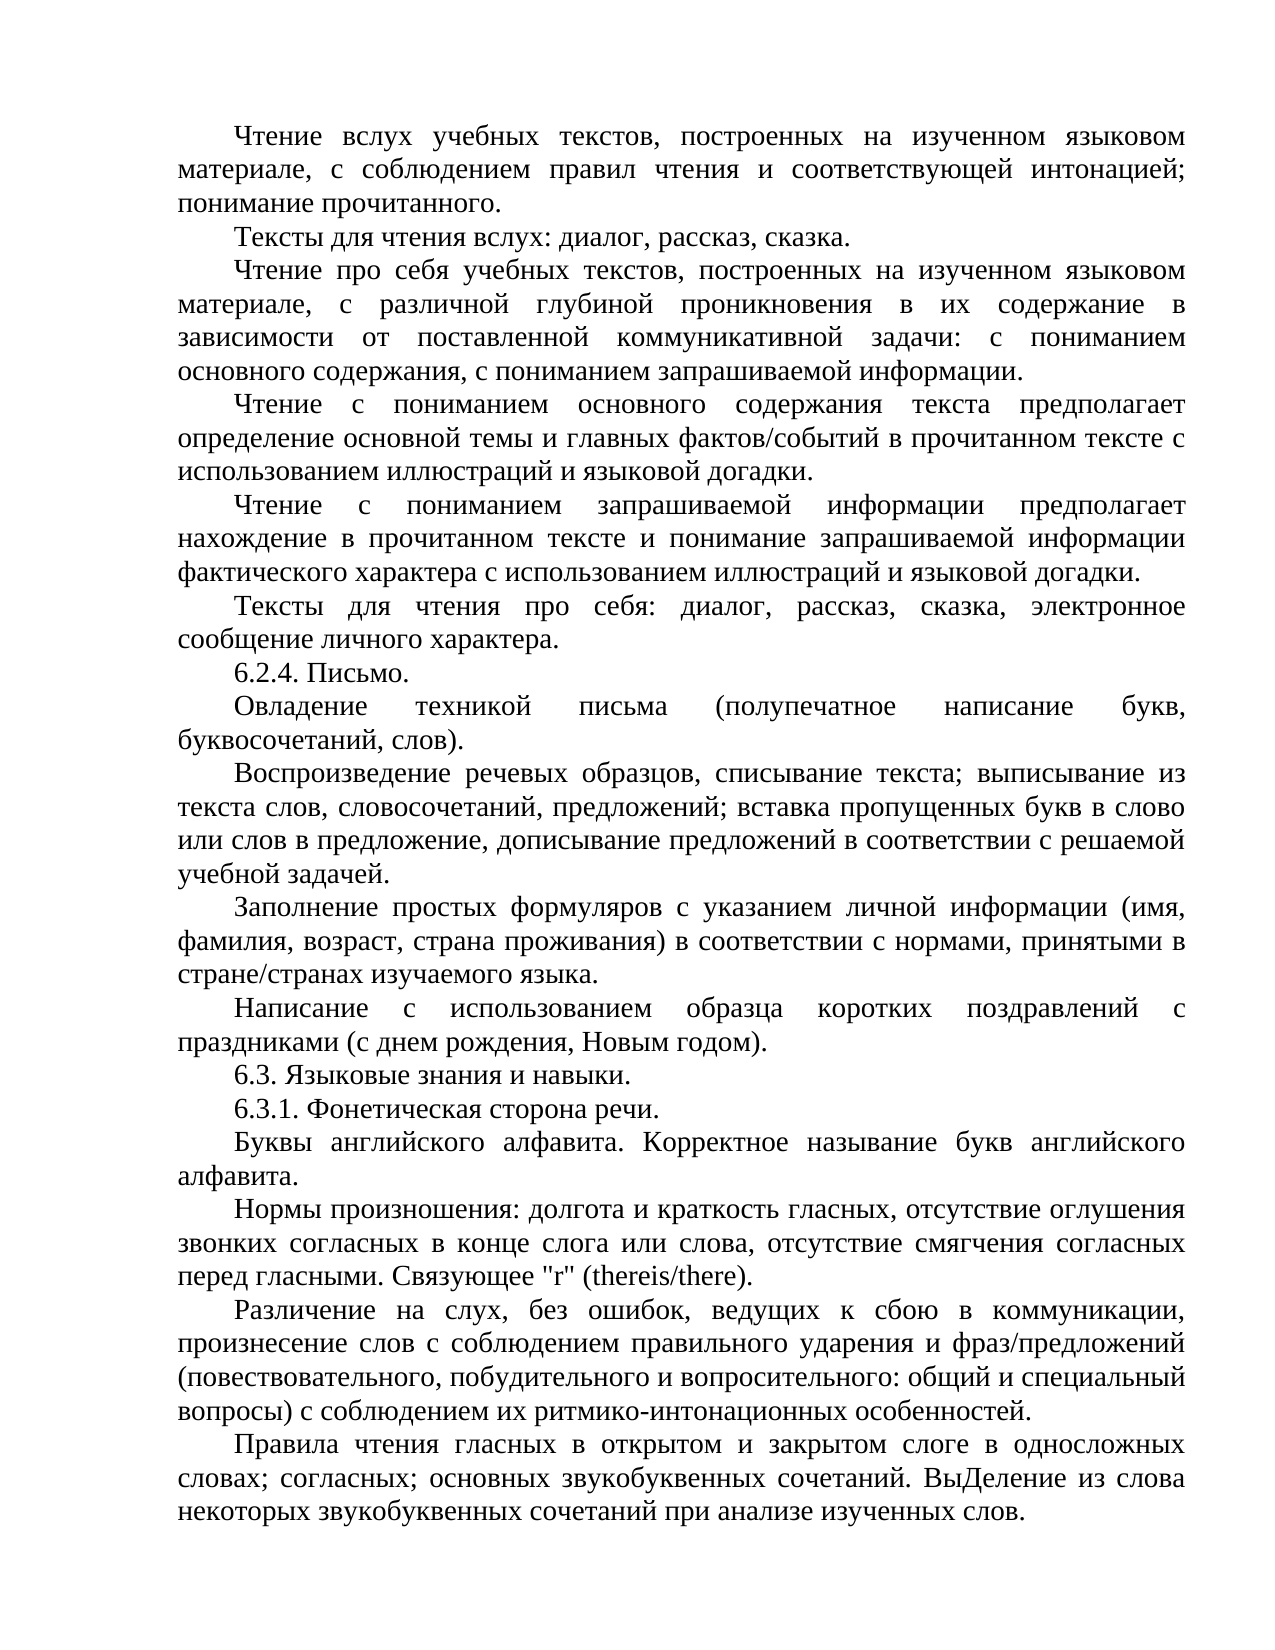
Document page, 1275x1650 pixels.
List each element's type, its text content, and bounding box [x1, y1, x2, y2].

text Чтение с пониманием запрашиваемой информации предполагает нахождение в прочитанном тексте и понимание запрашиваемой информации фактического характера с использованием иллюстраций и языковой догадки. [177, 487, 1186, 588]
text Правила чтения гласных в открытом и закрытом слоге в односложных словах; согласных; основных звукобуквенных сочетаний. ВыДеление из слова некоторых звукобуквенных сочетаний при анализе изученных слов. [177, 1426, 1186, 1527]
text Написание с использованием образца коротких поздравлений с праздниками (с днем рождения, Новым годом). [177, 990, 1186, 1057]
text 6.2.4. Письмо. [177, 655, 1186, 688]
text Нормы произношения: долгота и краткость гласных, отсутствие оглушения звонких согласных в конце слога или слова, отсутствие смягчения согласных перед гласными. Связующее "r" (thereis/there). [177, 1191, 1186, 1292]
text Тексты для чтения про себя: диалог, рассказ, сказка, электронное сообщение личного характера. [177, 588, 1186, 655]
text Заполнение простых формуляров с указанием личной информации (имя, фамилия, возраст, страна проживания) в соответствии с нормами, принятыми в стране/странах изучаемого языка. [177, 889, 1186, 990]
text Различение на слух, без ошибок, ведущих к сбою в коммуникации, произнесение слов с соблюдением правильного ударения и фраз/предложений (повествовательного, побудительного и вопросительного: общий и специальный вопросы) с соблюдением их ритмико-интонационных особенностей. [177, 1292, 1186, 1426]
text 6.3.1. Фонетическая сторона речи. [177, 1091, 1186, 1124]
text 6.3. Языковые знания и навыки. [177, 1057, 1186, 1091]
text Тексты для чтения вслух: диалог, рассказ, сказка. [177, 219, 1186, 252]
text Чтение вслух учебных текстов, построенных на изученном языковом материале, с соблюдением правил чтения и соответствующей интонацией; понимание прочитанного. [177, 118, 1186, 219]
text Буквы английского алфавита. Корректное называние букв английского алфавита. [177, 1124, 1186, 1191]
text Чтение про себя учебных текстов, построенных на изученном языковом материале, с различной глубиной проникновения в их содержание в зависимости от поставленной коммуникативной задачи: с пониманием основного содержания, с пониманием запрашиваемой информации. [177, 252, 1186, 386]
text Воспроизведение речевых образцов, списывание текста; выписывание из текста слов, словосочетаний, предложений; вставка пропущенных букв в слово или слов в предложение, дописывание предложений в соответствии с решаемой учебной задачей. [177, 755, 1186, 889]
text Чтение с пониманием основного содержания текста предполагает определение основной темы и главных фактов/событий в прочитанном тексте с использованием иллюстраций и языковой догадки. [177, 386, 1186, 487]
text Овладение техникой письма (полупечатное написание букв, буквосочетаний, слов). [177, 688, 1186, 755]
